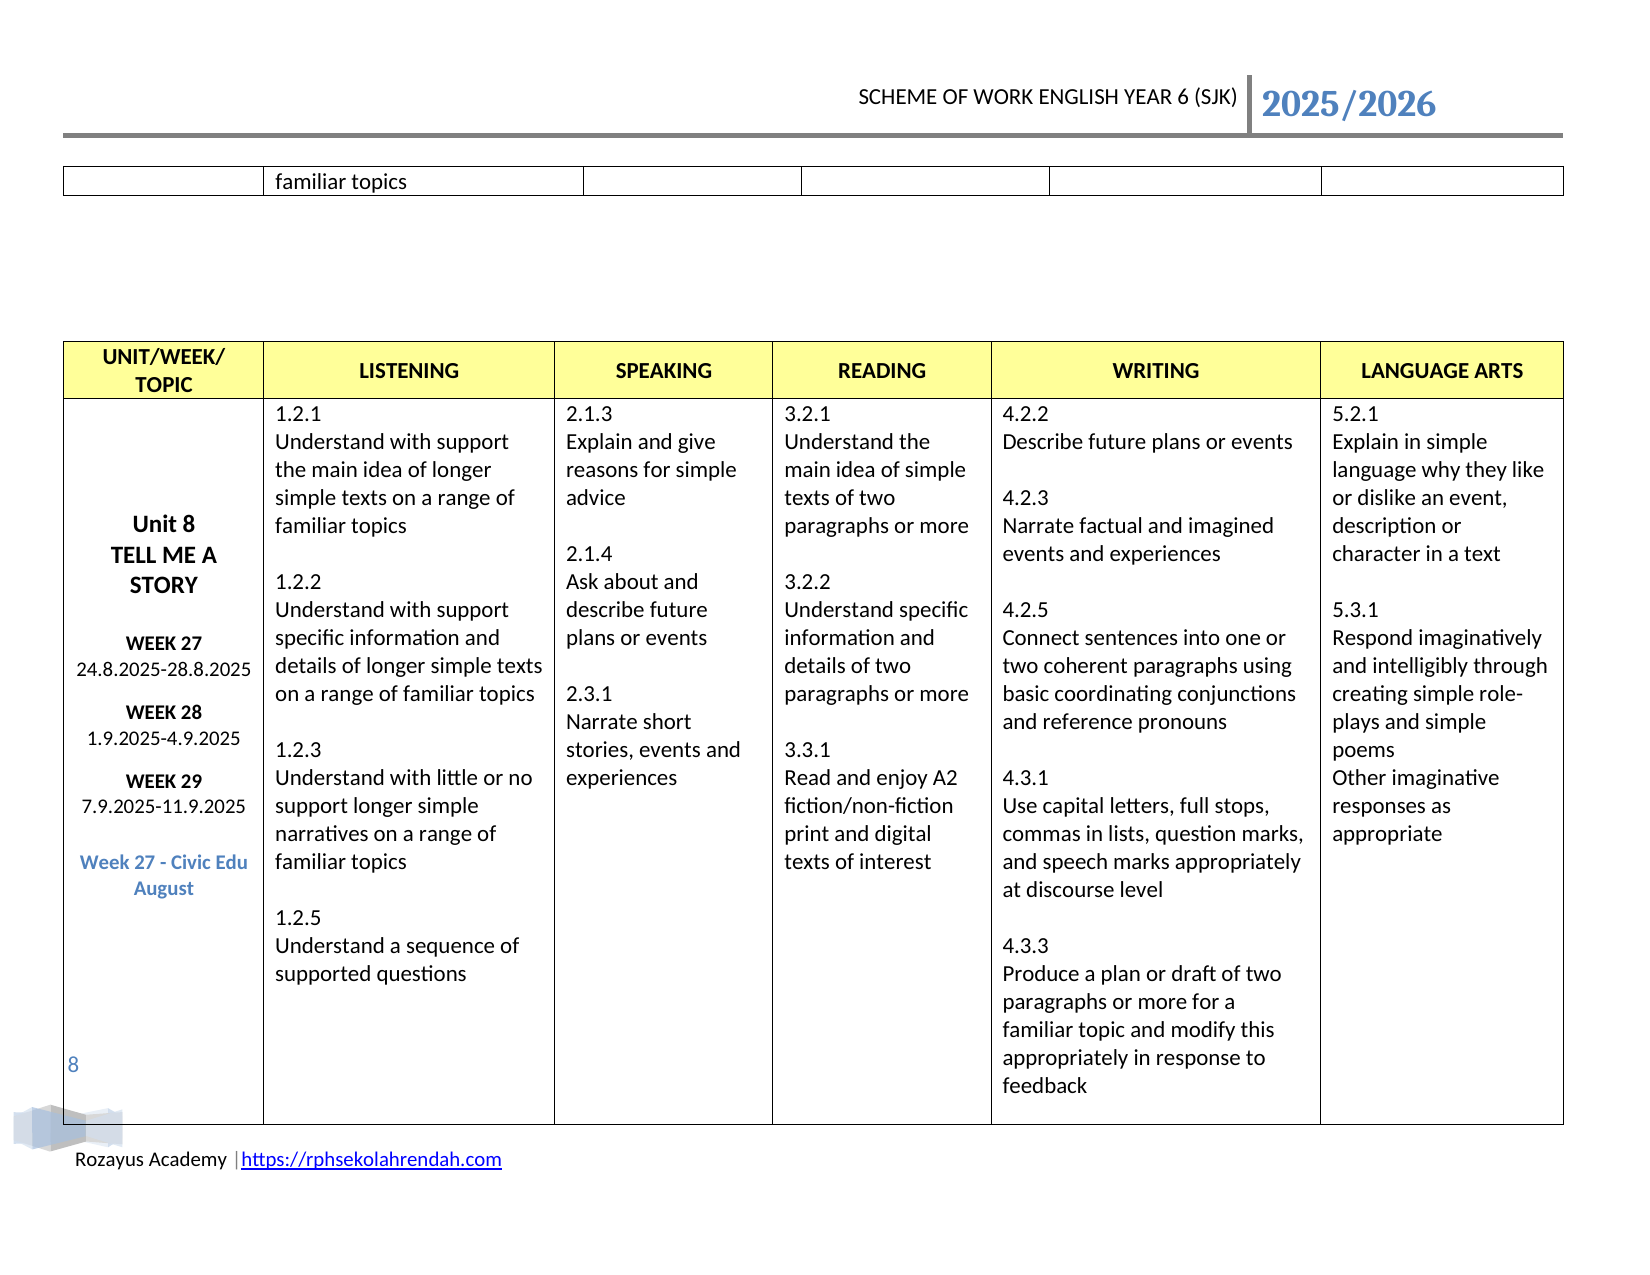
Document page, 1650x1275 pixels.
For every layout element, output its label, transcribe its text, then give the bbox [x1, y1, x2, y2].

table_header UNIT/WEEK/ TOPIC [64, 342, 263, 398]
table_header LANGUAGE ARTS [1321, 342, 1563, 398]
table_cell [802, 167, 1049, 195]
table_cell 5.2.1 Explain in simple language why they like or dislike an event, description or character in a text 5.3.1 Respond imaginatively and intelligibly through creating simple role-plays and simple poems Other imaginative responses as appropriate [1321, 399, 1563, 1124]
table_cell 1.2.1 Understand with support the main idea of longer simple texts on a range of familiar topics 1.2.2 Understand with support specific information and details of longer simple texts on a range of familiar topics 1.2.3 Understand with little or no support longer simple narratives on a range of familiar topics 1.2.5 Understand a sequence of supported questions [264, 399, 554, 1124]
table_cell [64, 167, 263, 195]
table_cell 4.2.2 Describe future plans or events 4.2.3 Narrate factual and imagined events and experiences 4.2.5 Connect sentences into one or two coherent paragraphs using basic coordinating conjunctions and reference pronouns 4.3.1 Use capital letters, full stops, commas in lists, question marks, and speech marks appropriately at discourse level 4.3.3 Produce a plan or draft of two paragraphs or more for a familiar topic and modify this appropriately in response to feedback [992, 399, 1320, 1124]
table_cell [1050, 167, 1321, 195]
table_cell 2.1.3 Explain and give reasons for simple advice 2.1.4 Ask about and describe future plans or events 2.3.1 Narrate short stories, events and experiences [555, 399, 772, 1124]
table_header SPEAKING [555, 342, 772, 398]
table_header READING [773, 342, 991, 398]
table_header LISTENING [264, 342, 554, 398]
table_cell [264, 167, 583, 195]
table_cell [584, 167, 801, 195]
table_header WRITING [992, 342, 1320, 398]
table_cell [1322, 167, 1563, 195]
table_cell Unit 8 TELL ME A STORY WEEK 27 24.8.2025-28.8.2025 WEEK 28 1.9.2025-4.9.2025 WEEK 29 7.9.2025-11.9.2025 Week 27 - Civic Edu August [64, 399, 263, 1124]
